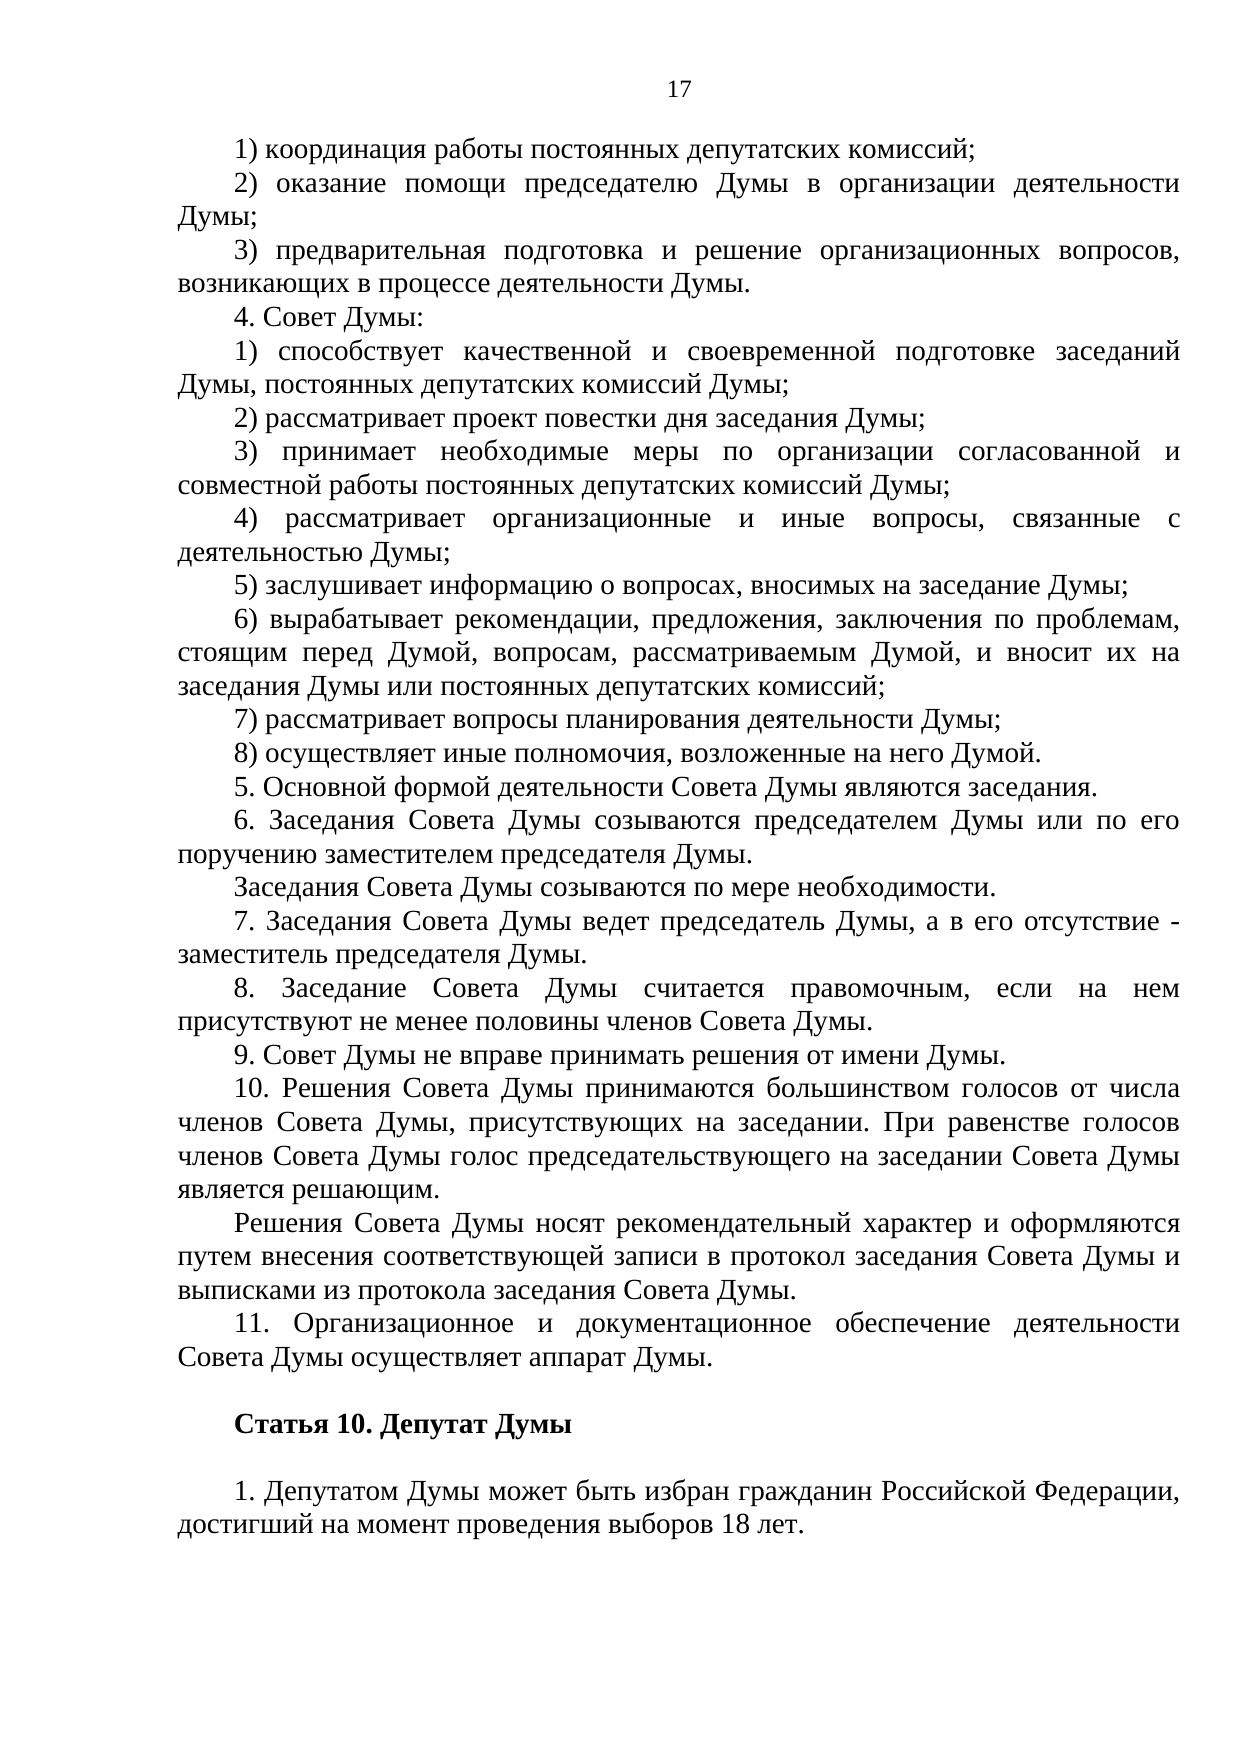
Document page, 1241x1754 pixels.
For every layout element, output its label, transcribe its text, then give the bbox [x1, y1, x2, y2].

text 6) вырабатывает рекомендации, предложения, заключения по проблемам, стоящим перед Думой, вопросам, рассматриваемым Думой, и вносит их на заседания Думы или постоянных депутатских комиссий; [177, 601, 1181, 702]
text 3) предварительная подготовка и решение организационных вопросов, возникающих в процессе деятельности Думы. [177, 232, 1181, 299]
text 2) рассматривает проект повестки дня заседания Думы; [177, 400, 1181, 433]
text 8. Заседание Совета Думы считается правомочным, если на нем присутствуют не менее половины членов Совета Думы. [177, 970, 1181, 1037]
text 6. Заседания Совета Думы созываются председателем Думы или по его поручению заместителем председателя Думы. [177, 802, 1181, 869]
text Решения Совета Думы носят рекомендательный характер и оформляются путем внесения соответствующей записи в протокол заседания Совета Думы и выписками из протокола заседания Совета Думы. [177, 1205, 1181, 1305]
text 3) принимает необходимые меры по организации согласованной и совместной работы постоянных депутатских комиссий Думы; [177, 433, 1181, 500]
text 5. Основной формой деятельности Совета Думы являются заседания. [177, 769, 1181, 802]
text 4. Совет Думы: [177, 299, 1181, 333]
text 2) оказание помощи председателю Думы в организации деятельности Думы; [177, 165, 1181, 232]
text 4) рассматривает организационные и иные вопросы, связанные с деятельностью Думы; [177, 500, 1181, 567]
text 8) осуществляет иные полномочия, возложенные на него Думой. [177, 735, 1181, 769]
text 10. Решения Совета Думы принимаются большинством голосов от числа членов Совета Думы, присутствующих на заседании. При равенстве голосов членов Совета Думы голос председательствующего на заседании Совета Думы является решающим. [177, 1071, 1181, 1205]
text 1) способствует качественной и своевременной подготовке заседаний Думы, постоянных депутатских комиссий Думы; [177, 333, 1181, 400]
text 1) координация работы постоянных депутатских комиссий; [177, 131, 1181, 165]
text 7. Заседания Совета Думы ведет председатель Думы, а в его отсутствие - заместитель председателя Думы. [177, 903, 1181, 970]
text 1. Депутатом Думы может быть избран гражданин Российской Федерации, достигший на момент проведения выборов 18 лет. [177, 1473, 1181, 1540]
text 9. Совет Думы не вправе принимать решения от имени Думы. [177, 1037, 1181, 1071]
text 5) заслушивает информацию о вопросах, вносимых на заседание Думы; [177, 567, 1181, 601]
text Статья 10. Депутат Думы [177, 1406, 1181, 1439]
text Заседания Совета Думы созываются по мере необходимости. [177, 869, 1181, 903]
text 11. Организационное и документационное обеспечение деятельности Совета Думы осуществляет аппарат Думы. [177, 1305, 1181, 1372]
text 7) рассматривает вопросы планирования деятельности Думы; [177, 702, 1181, 735]
